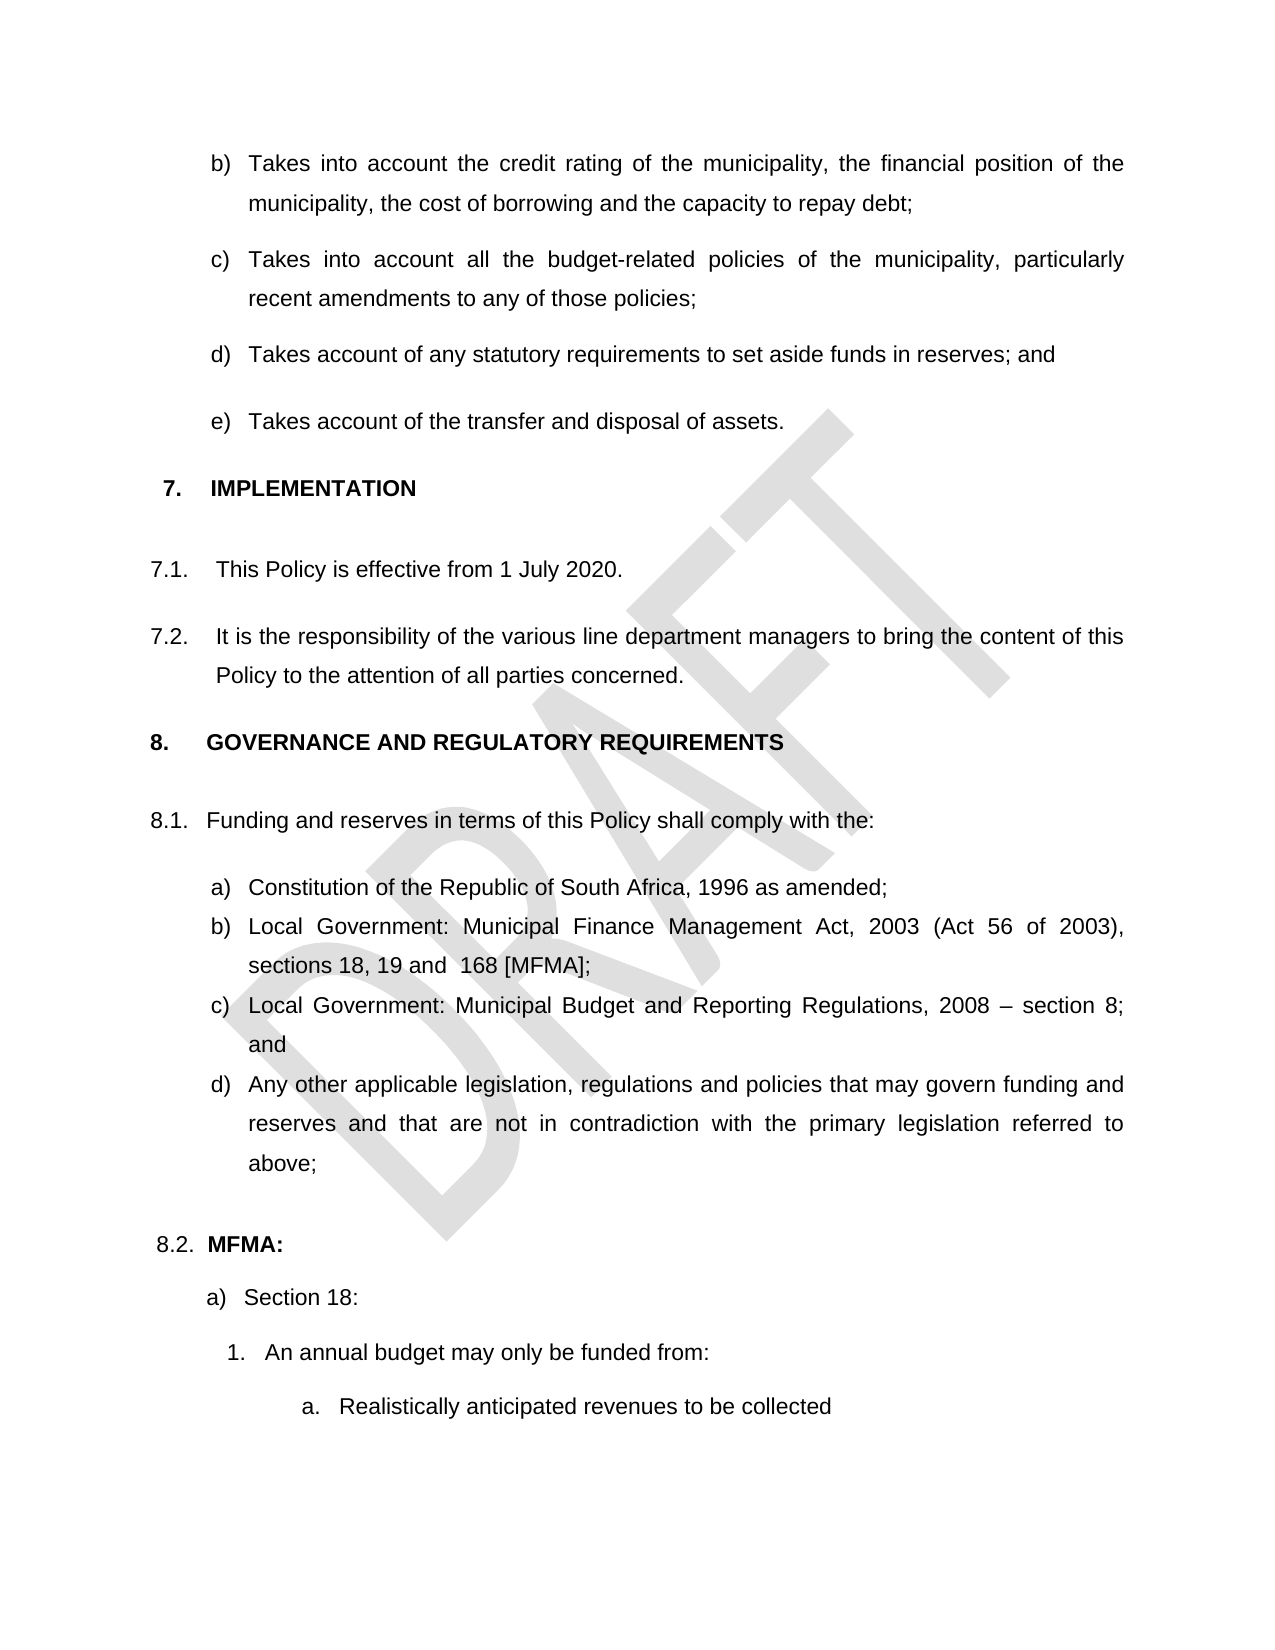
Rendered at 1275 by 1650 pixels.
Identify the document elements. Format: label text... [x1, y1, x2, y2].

list Any other applicable legislation, regulations and policies that may govern funding and reserves and that are not in contradiction with the primary legislation referred to above; [211, 1071, 1125, 1176]
list Realistically anticipated revenues to be collected [301, 1393, 1125, 1419]
text 7. IMPLEMENTATION [150, 474, 1110, 501]
list Section 18: [206, 1284, 1125, 1311]
text 1. An annual budget may only be funded from: [226, 1338, 1125, 1365]
text 8. GOVERNANCE AND REGULATORY REQUIREMENTS [150, 729, 1125, 755]
text 8.1. Funding and reserves in terms of this Policy shall comply with the: [150, 807, 1125, 833]
list Local Government: Municipal Finance Management Act, 2003 (Act 56 of 2003), sections 18, 19 and 168 [MFMA]; [211, 913, 1125, 979]
list Takes into account the credit rating of the municipality, the financial position of the municipality, the cost of borrowing and the capacity to repay debt; [211, 150, 1125, 216]
text 7.2. It is the responsibility of the various line department managers to bring the content of this Policy to the attention of all parties concerned. [150, 623, 1125, 688]
list Takes into account all the budget-related policies of the municipality, particularly recent amendments to any of those policies; [211, 246, 1125, 312]
text 8.2. MFMA: [150, 1231, 1125, 1258]
list Takes account of any statutory requirements to set aside funds in reserves; and [211, 341, 1125, 368]
list Constitution of the Republic of South Africa, 1996 as amended; [211, 873, 1125, 900]
list Takes account of the transfer and disposal of assets. [211, 408, 1125, 434]
text 7.1. This Policy is effective from 1 July 2020. [150, 556, 1125, 582]
list Local Government: Municipal Budget and Reporting Regulations, 2008 – section 8; and [211, 992, 1125, 1058]
